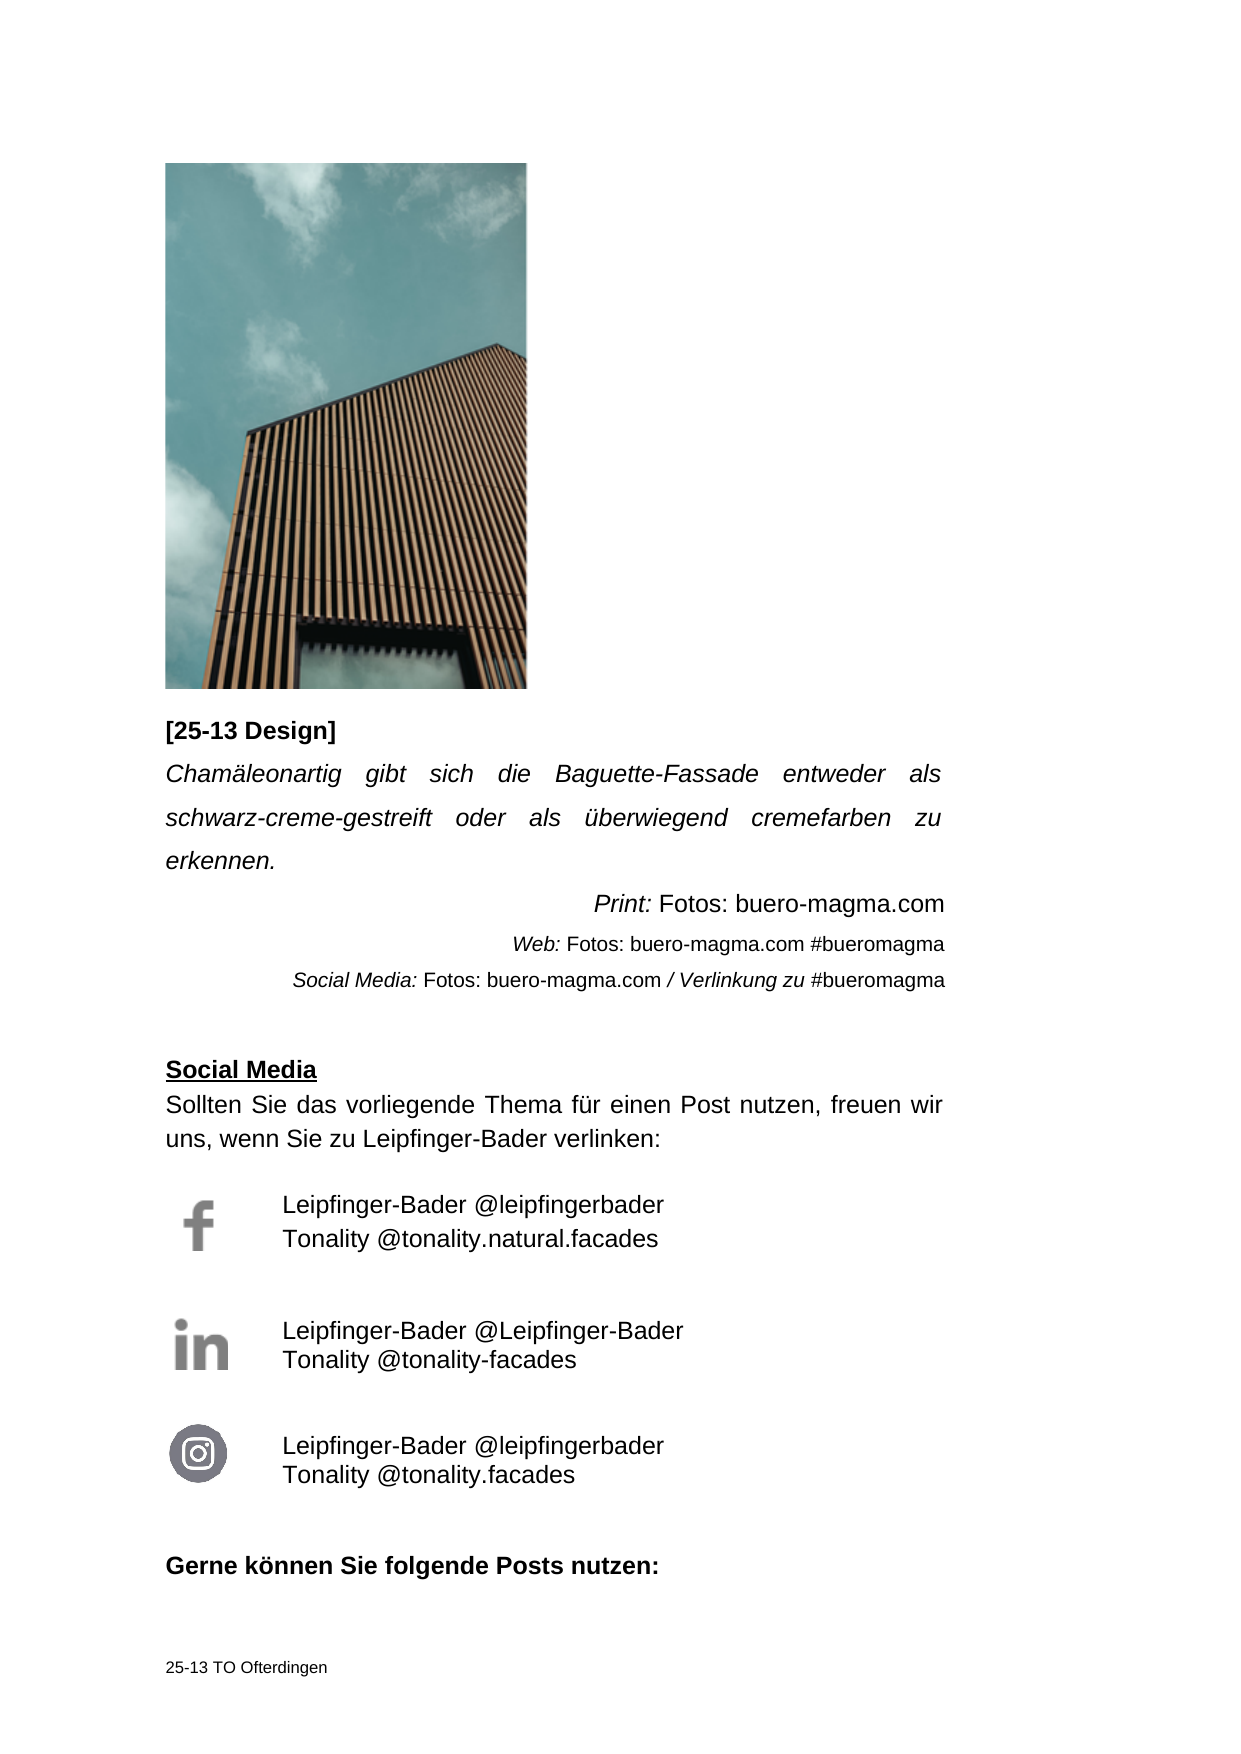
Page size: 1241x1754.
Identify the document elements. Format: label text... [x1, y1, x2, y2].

picture [172, 1316, 228, 1370]
text Social Media [165, 1046, 945, 1087]
text Tonality @tonality.natural.facades [165, 1221, 945, 1254]
picture [165, 163, 529, 689]
picture [169, 1198, 226, 1251]
text Print: Fotos: buero-magma.com [165, 889, 945, 918]
text [25-13 Design] [165, 716, 945, 745]
text Web: Fotos: buero-magma.com #bueromagma [165, 932, 945, 956]
picture [165, 1421, 232, 1485]
text Social Media: Fotos: buero-magma.com / Verlinkung zu #bueromagma [165, 968, 945, 992]
text Leipfinger-Bader @leipfingerbader [165, 1187, 945, 1221]
text Gerne können Sie folgende Posts nutzen: [165, 1548, 945, 1581]
text Sollten Sie das vorliegende Thema für einen Post nutzen, freuen wir uns, wenn Sie zu Leipfinger-Bader verlinken: [165, 1087, 945, 1154]
text Leipfinger-Bader @Leipfinger-Bader Tonality @tonality-facades [282, 1316, 945, 1373]
text Leipfinger-Bader @leipfingerbader Tonality @tonality.facades [282, 1431, 945, 1488]
text Chamäleonartig gibt sich die Baguette-Fassade entweder als schwarz-creme-gestreift oder als überwiegend cremefarben zu erkennen. [165, 759, 945, 874]
